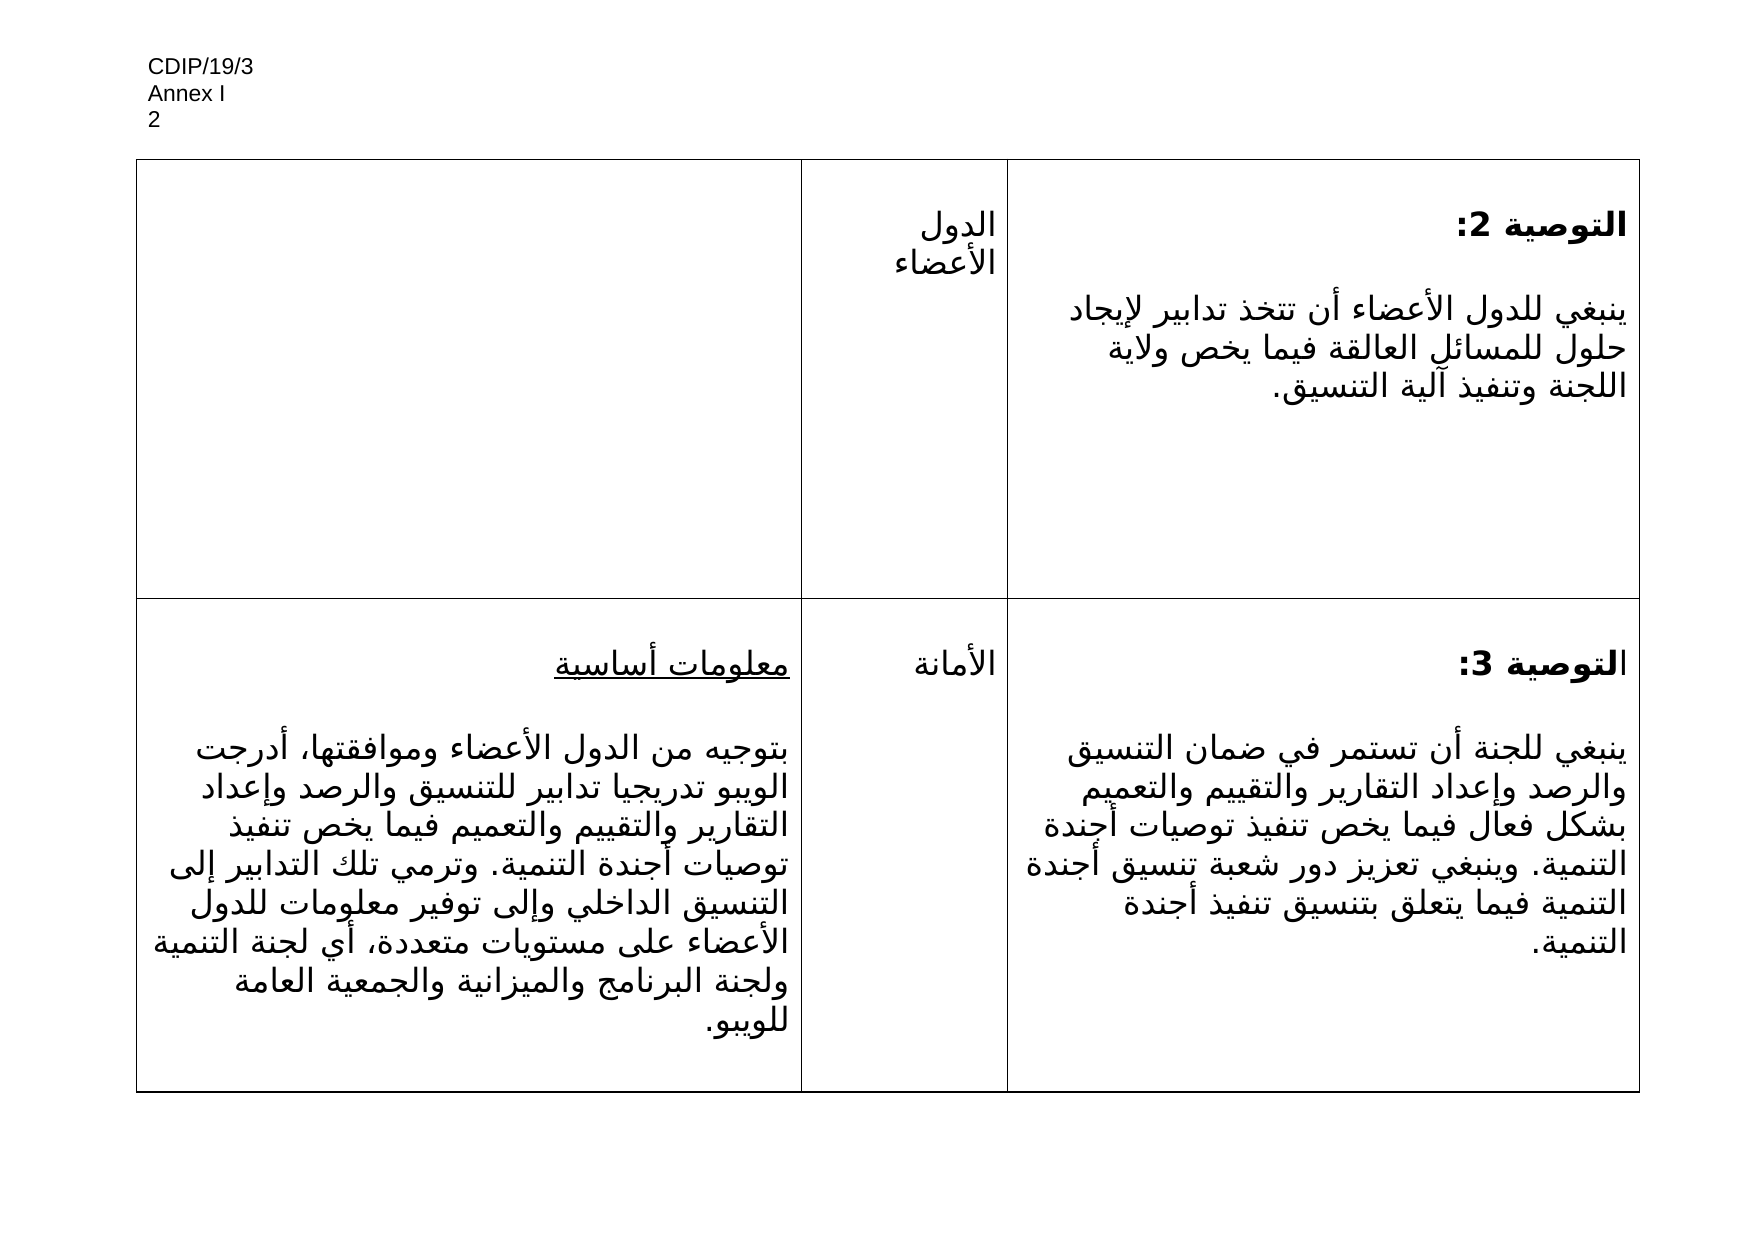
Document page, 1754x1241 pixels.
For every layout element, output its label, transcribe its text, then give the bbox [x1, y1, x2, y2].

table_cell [1008, 599, 1639, 1091]
table_cell التوصية 2: ينبغي للدول الأعضاء أن تتخذ تدابير لإيجاد حلول للمسائل العالقة فيما يخص ولاية اللجنة وتنفيذ آلية التنسيق. [1008, 160, 1639, 597]
table_cell الدول الأعضاء [802, 160, 1007, 597]
table_cell الأمانة [802, 599, 1007, 1091]
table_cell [137, 599, 801, 1091]
table_cell [137, 160, 801, 597]
